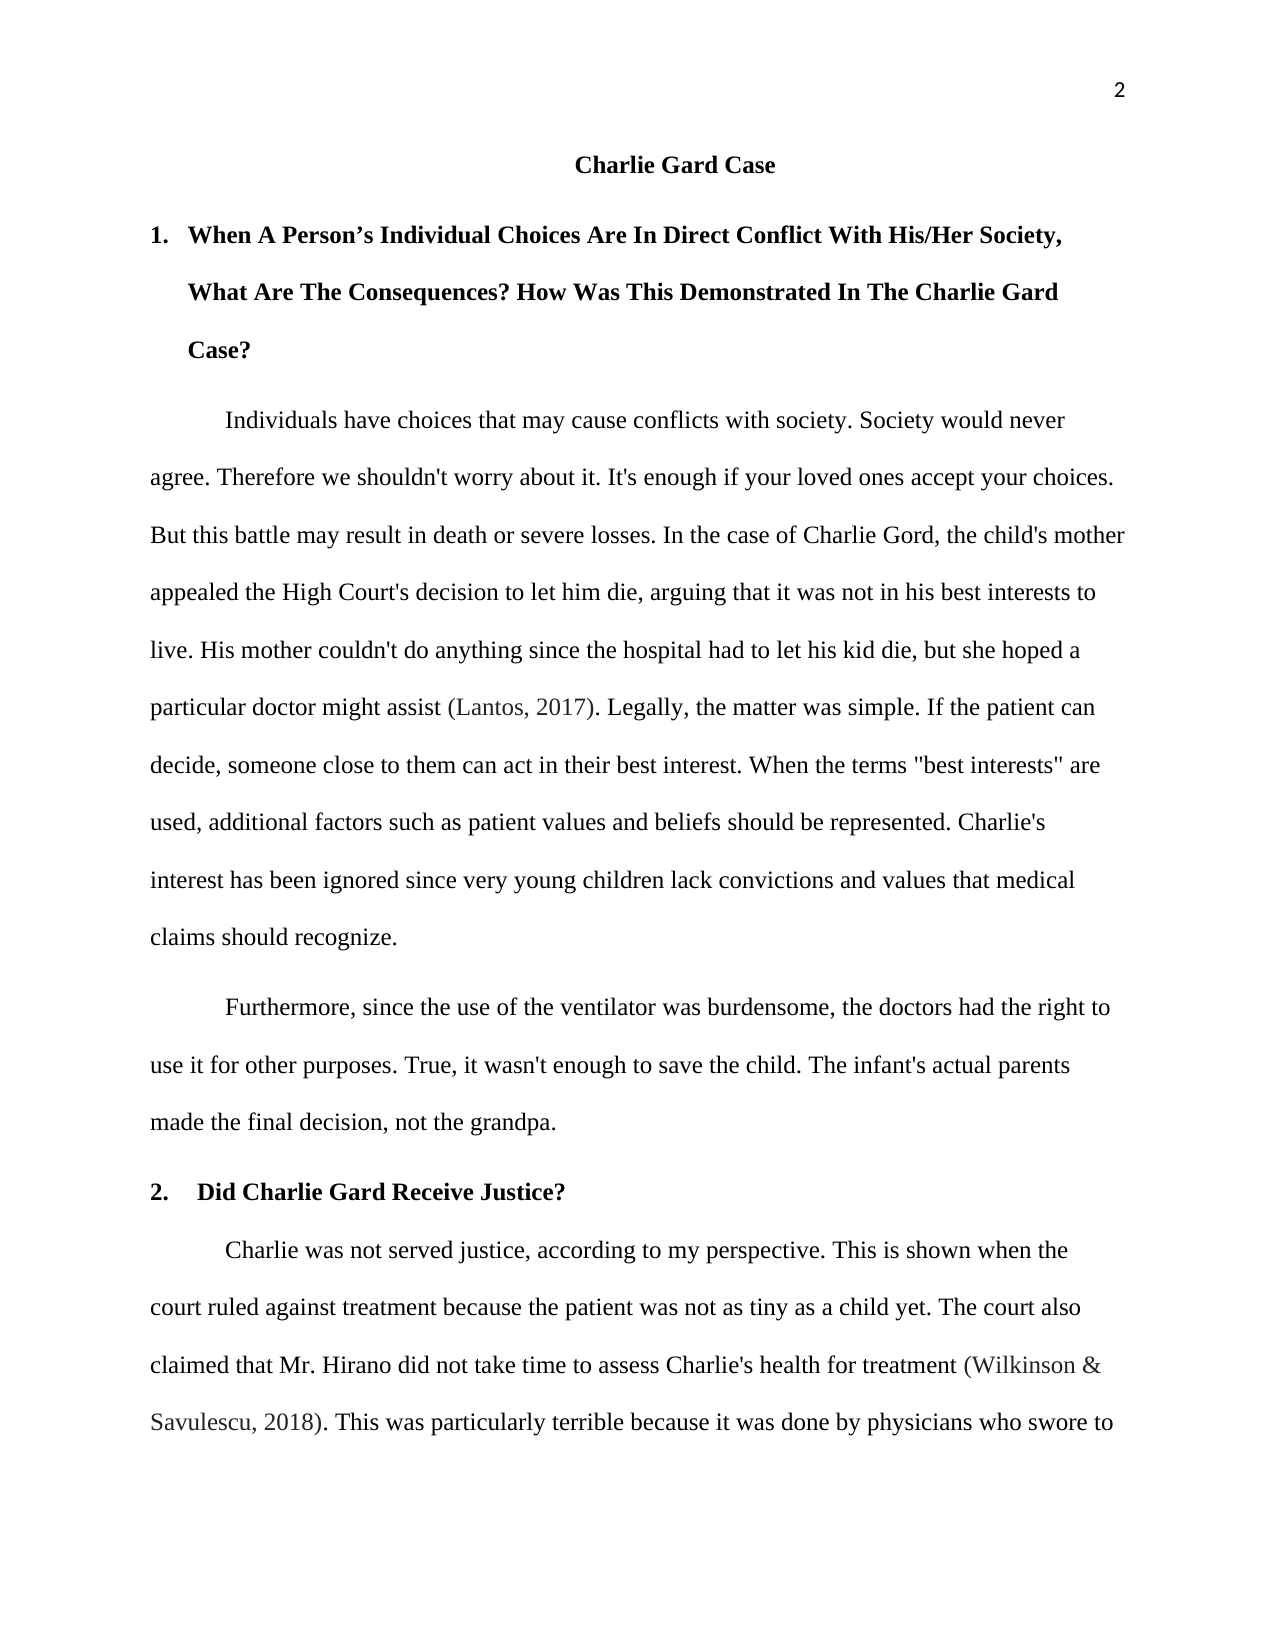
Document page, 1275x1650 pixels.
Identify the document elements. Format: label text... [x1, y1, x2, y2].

text Individuals have choices that may cause conflicts with society. Society would never agree. Therefore we shouldn't worry about it. It's enough if your loved ones accept your choices. But this battle may result in death or severe losses. In the case of Charlie Gord, the child's mother appealed the High Court's decision to let him die, arguing that it was not in his best interests to live. His mother couldn't do anything since the hospital had to let his kid die, but she hoped a particular doctor might assist (Lantos, 2017). Legally, the matter was simple. If the patient can decide, someone close to them can act in their best interest. When the terms "best interests" are used, additional factors such as patient values and beliefs should be represented. Charlie's interest has been ignored since very young children lack convictions and values that medical claims should recognize. [150, 405, 1125, 951]
list When A Person’s Individual Choices Are In Direct Conflict With His/Her Society, What Are The Consequences? How Was This Demonstrated In The Charlie Gard Case? [150, 220, 1125, 364]
text Furthermore, since the use of the ventilator was burdensome, the doctors had the right to use it for other purposes. True, it wasn't enough to save the child. The infant's actual parents made the final decision, not the grandpa. [150, 992, 1125, 1136]
list Did Charlie Gard Receive Justice? [150, 1177, 1125, 1206]
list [150, 1235, 1125, 1436]
text Charlie Gard Case [150, 150, 1125, 179]
